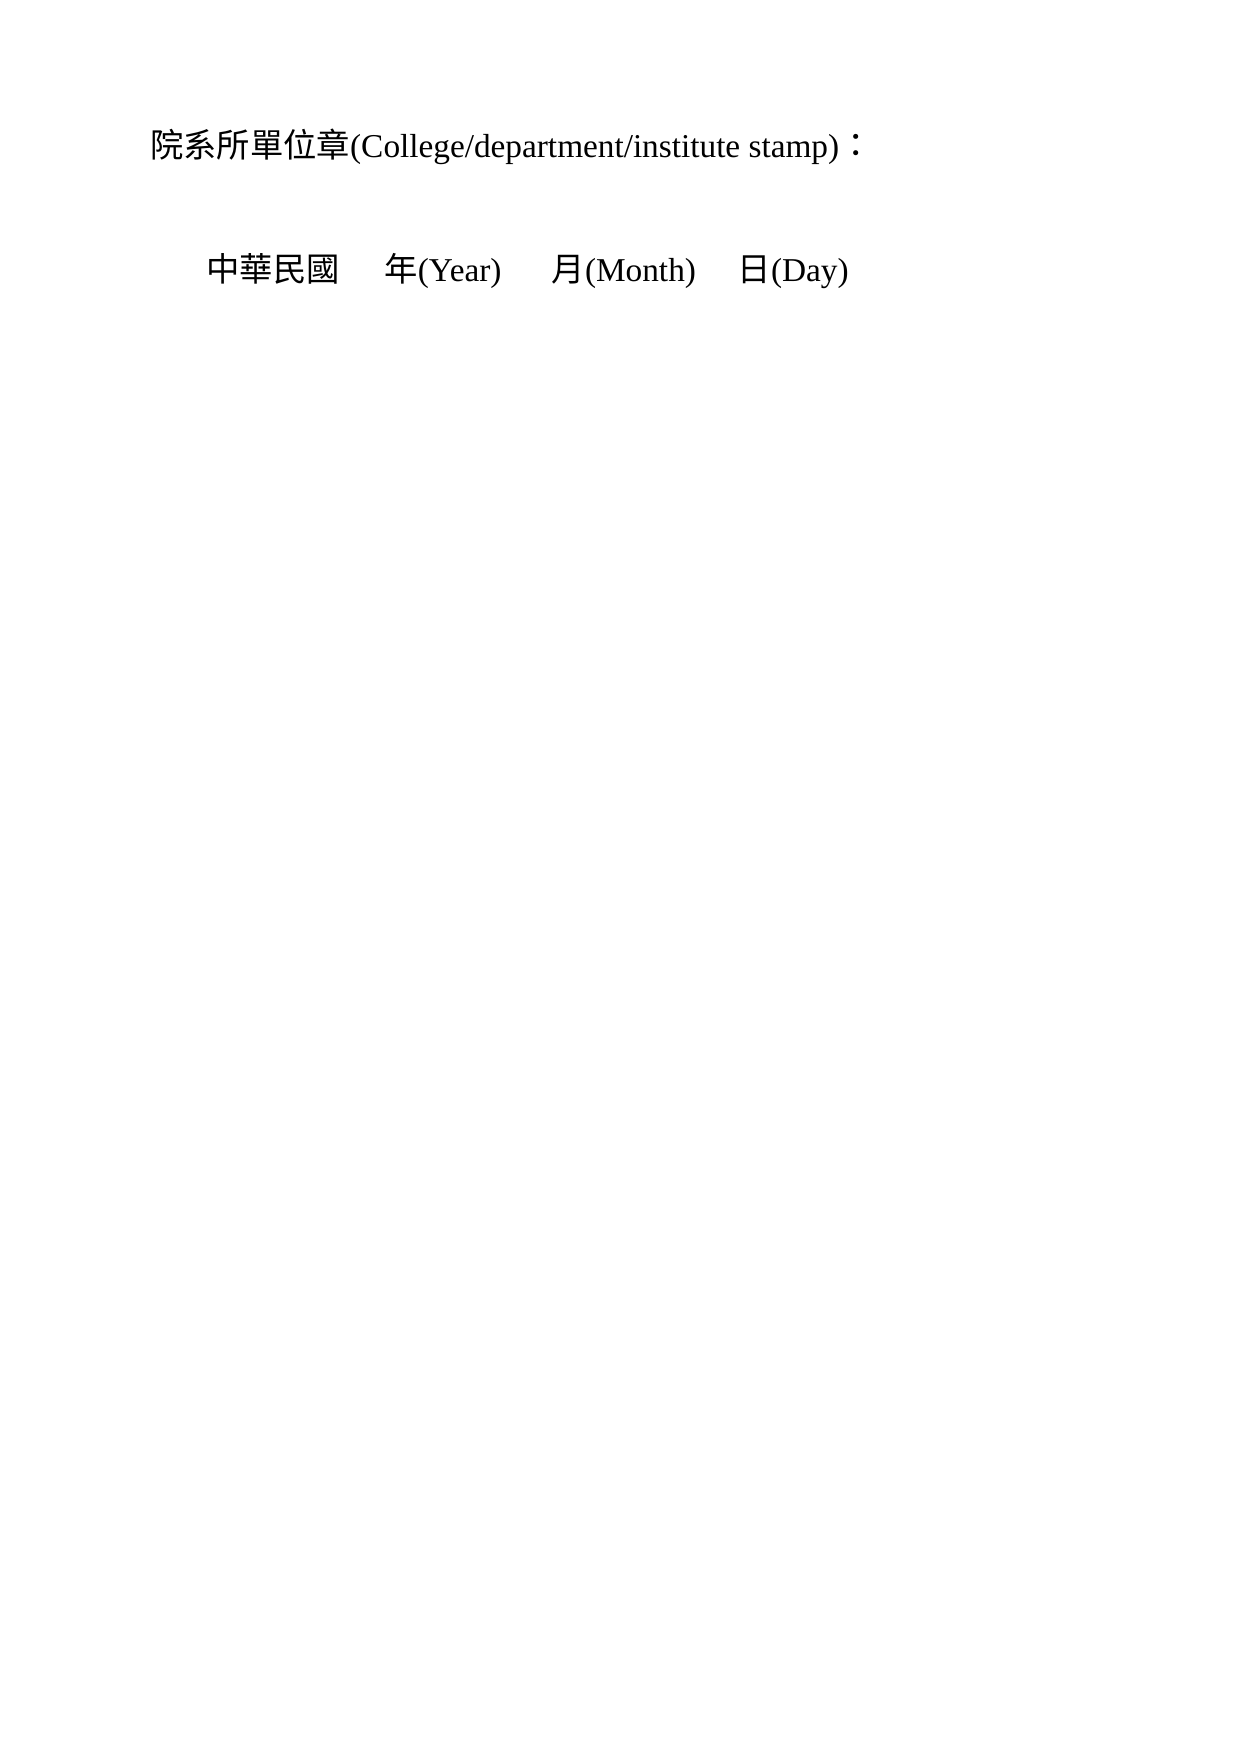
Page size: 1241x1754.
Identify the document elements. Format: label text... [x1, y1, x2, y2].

text 院系所單位章(College/department/institute stamp)： [150, 108, 1125, 167]
text 中華民國 年(Year) 月(Month) 日(Day) [206, 242, 1125, 291]
